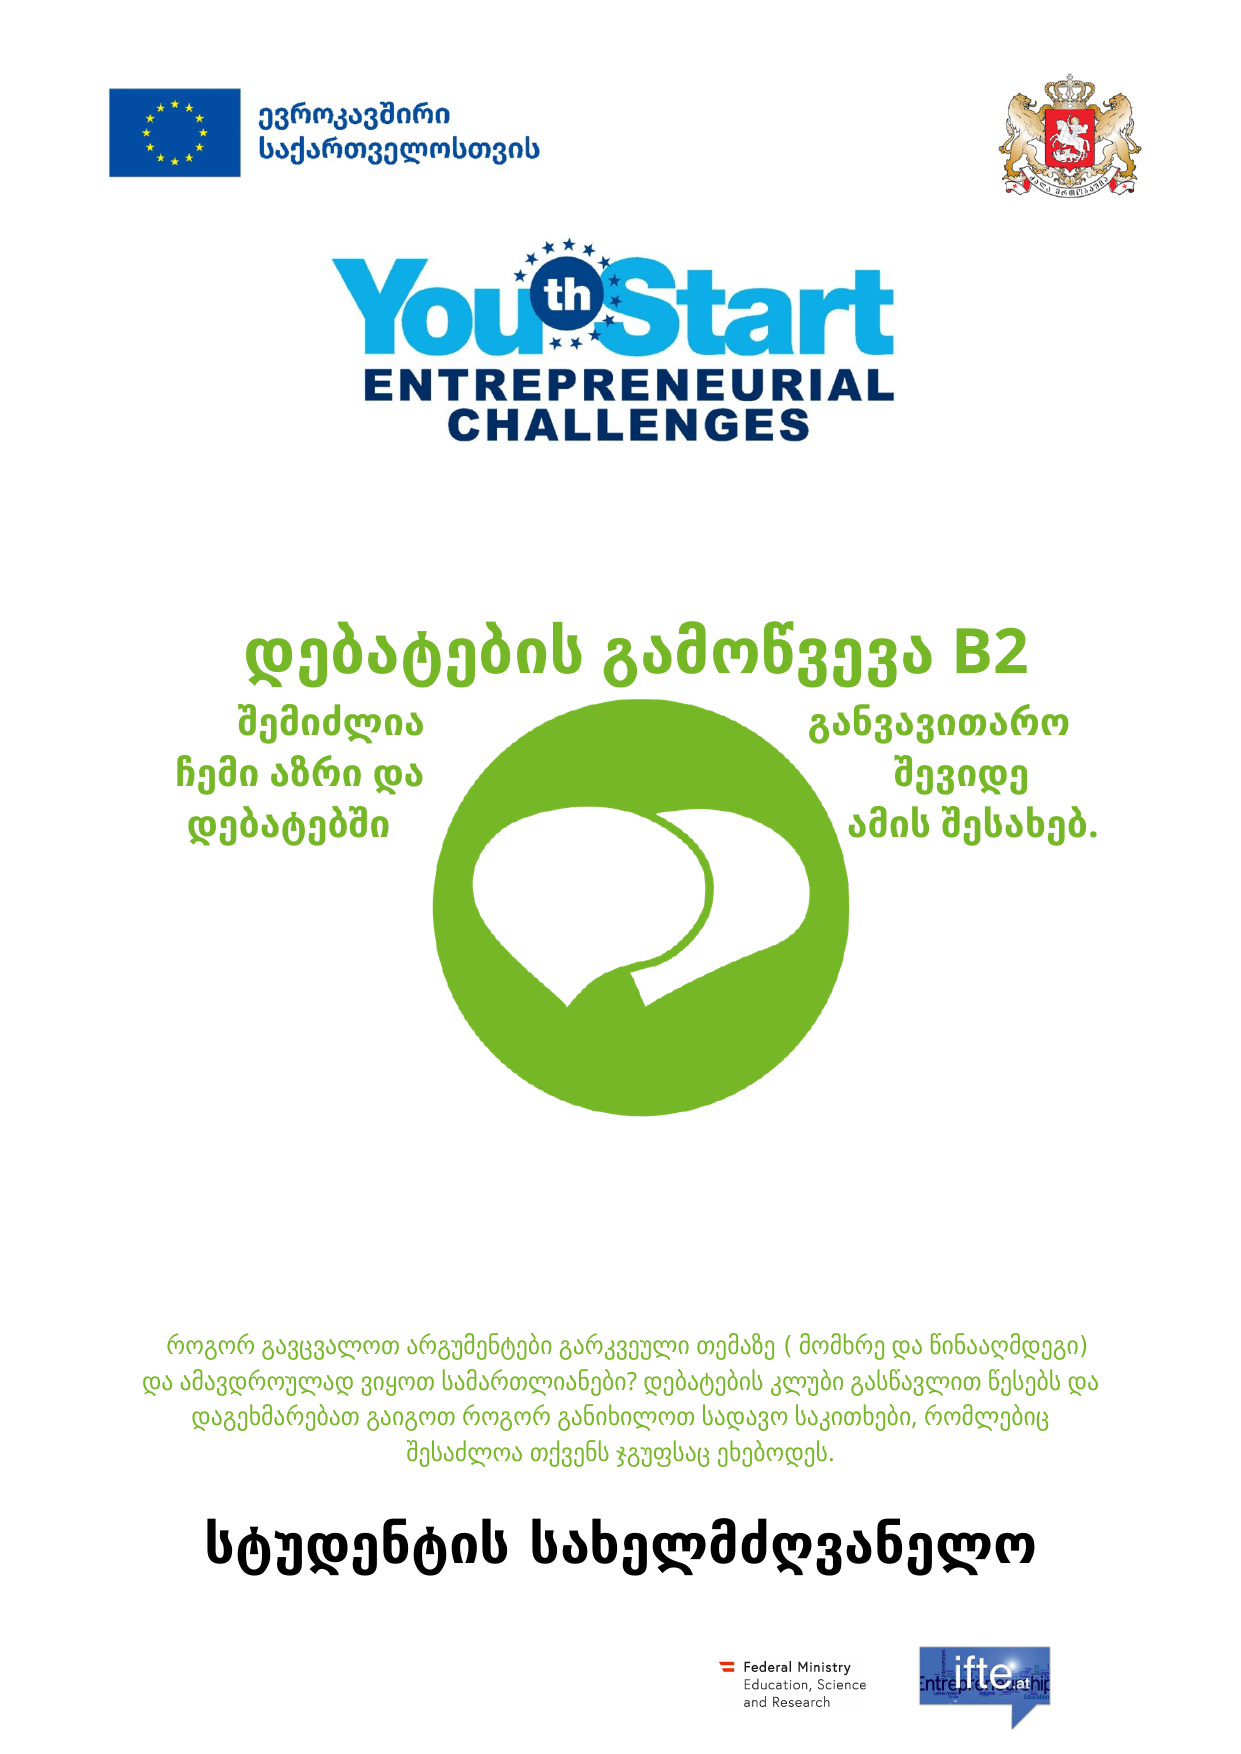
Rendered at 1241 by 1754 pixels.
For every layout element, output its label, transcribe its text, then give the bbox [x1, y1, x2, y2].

text სტუდენტის სახელმძღვანელო [140, 1513, 1103, 1576]
picture [53, 65, 1196, 218]
title დებატების გამოწვევა B2 [139, 606, 1102, 691]
picture [426, 692, 851, 1119]
picture [918, 1646, 1051, 1730]
text შემიძლია განვავითარო ჩემი აზრი და შევიდე დებატებში ამის შესახებ. [671, 695, 1102, 848]
text როგორ გავცვალოთ არგუმენტები გარკვეული თემაზე ( მომხრე და წინააღმდეგი) და ამავდროულად ვიყოთ სამართლიანები? დებატების კლუბი გასწავლით წესებს და დაგეხმარებათ გაიგოთ როგორ განიხილოთ სადავო საკითხები, რომლებიც შესაძლოა თქვენს ჯგუფსაც ეხებოდეს. [139, 1328, 1102, 1469]
picture [328, 230, 899, 450]
text შემიძლია განვავითარო ჩემი აზრი და შევიდე დებატებში ამის შესახებ. [140, 695, 603, 848]
picture [719, 1661, 866, 1707]
